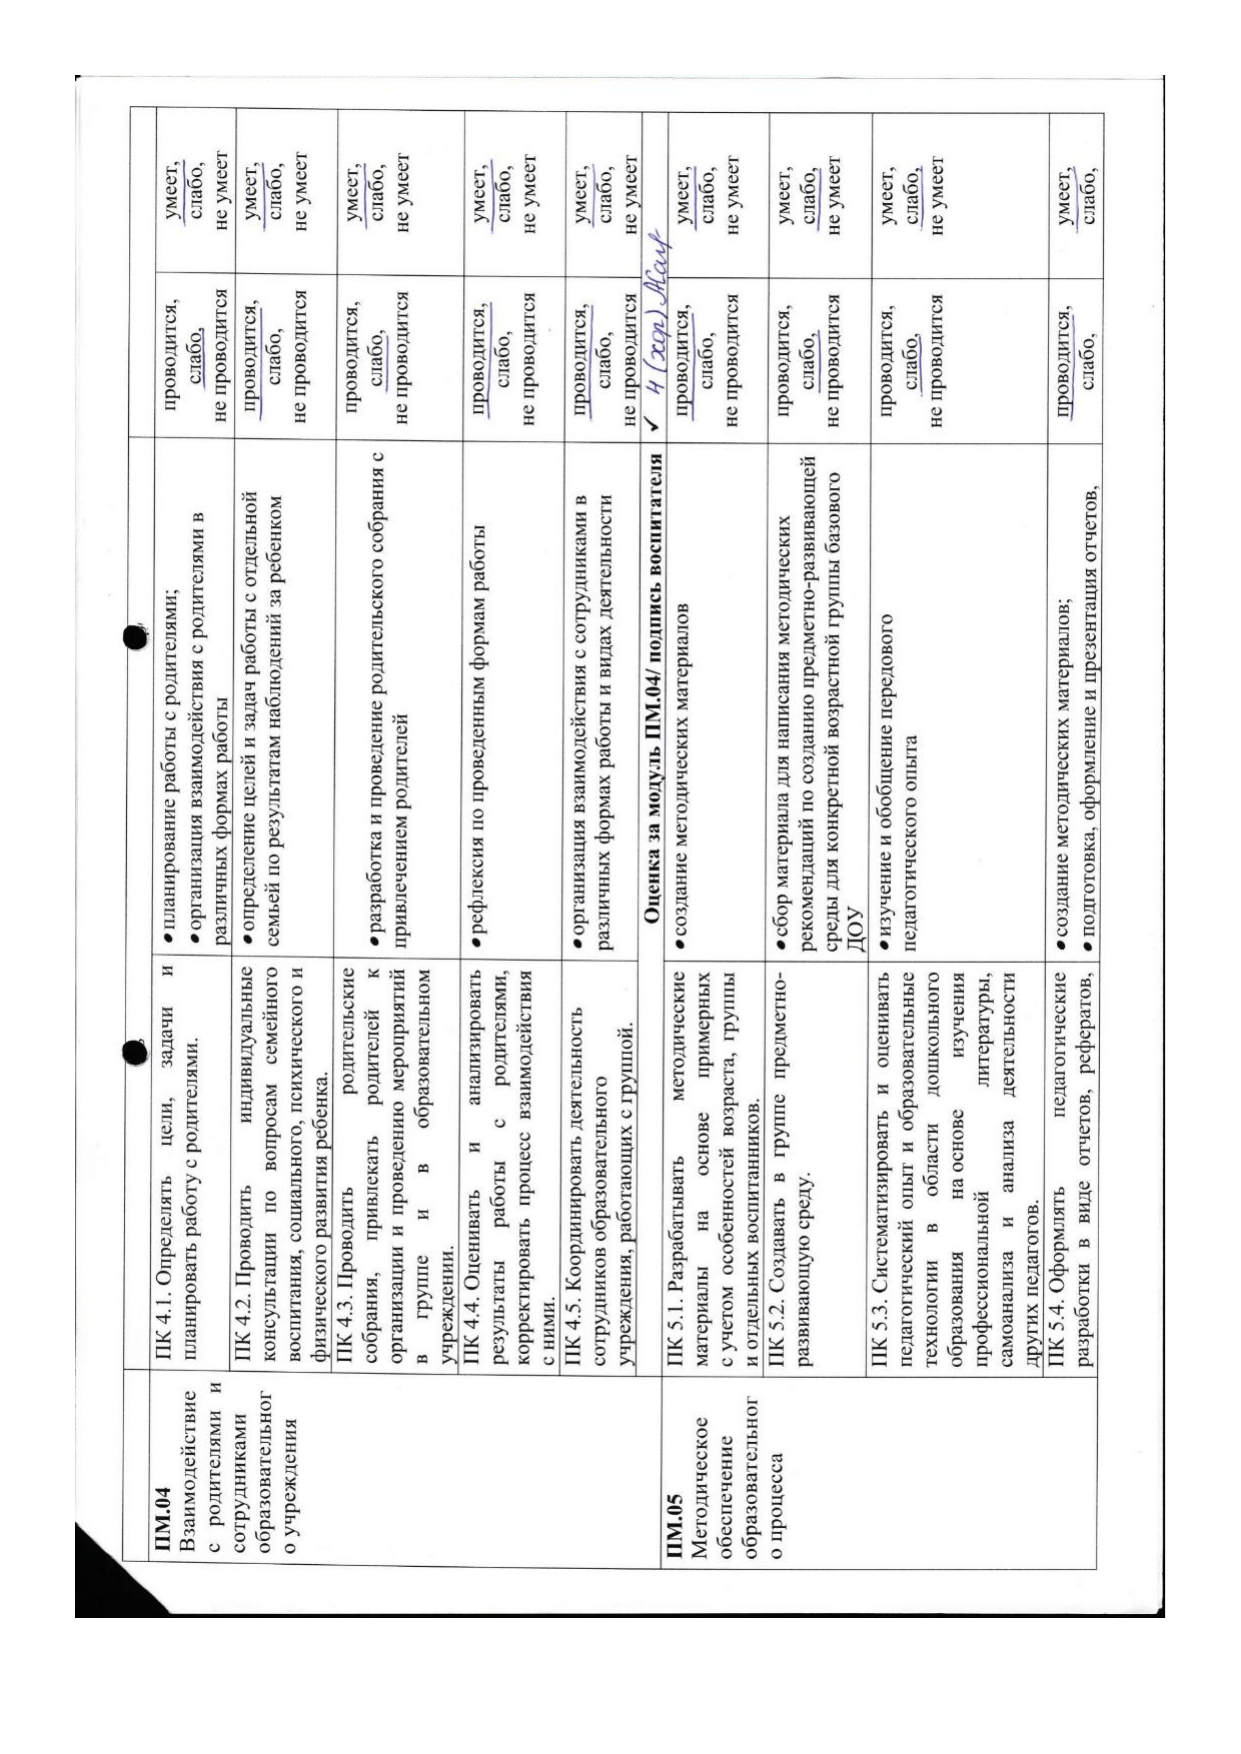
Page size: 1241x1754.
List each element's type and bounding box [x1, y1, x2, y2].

picture [75, 75, 1166, 1618]
